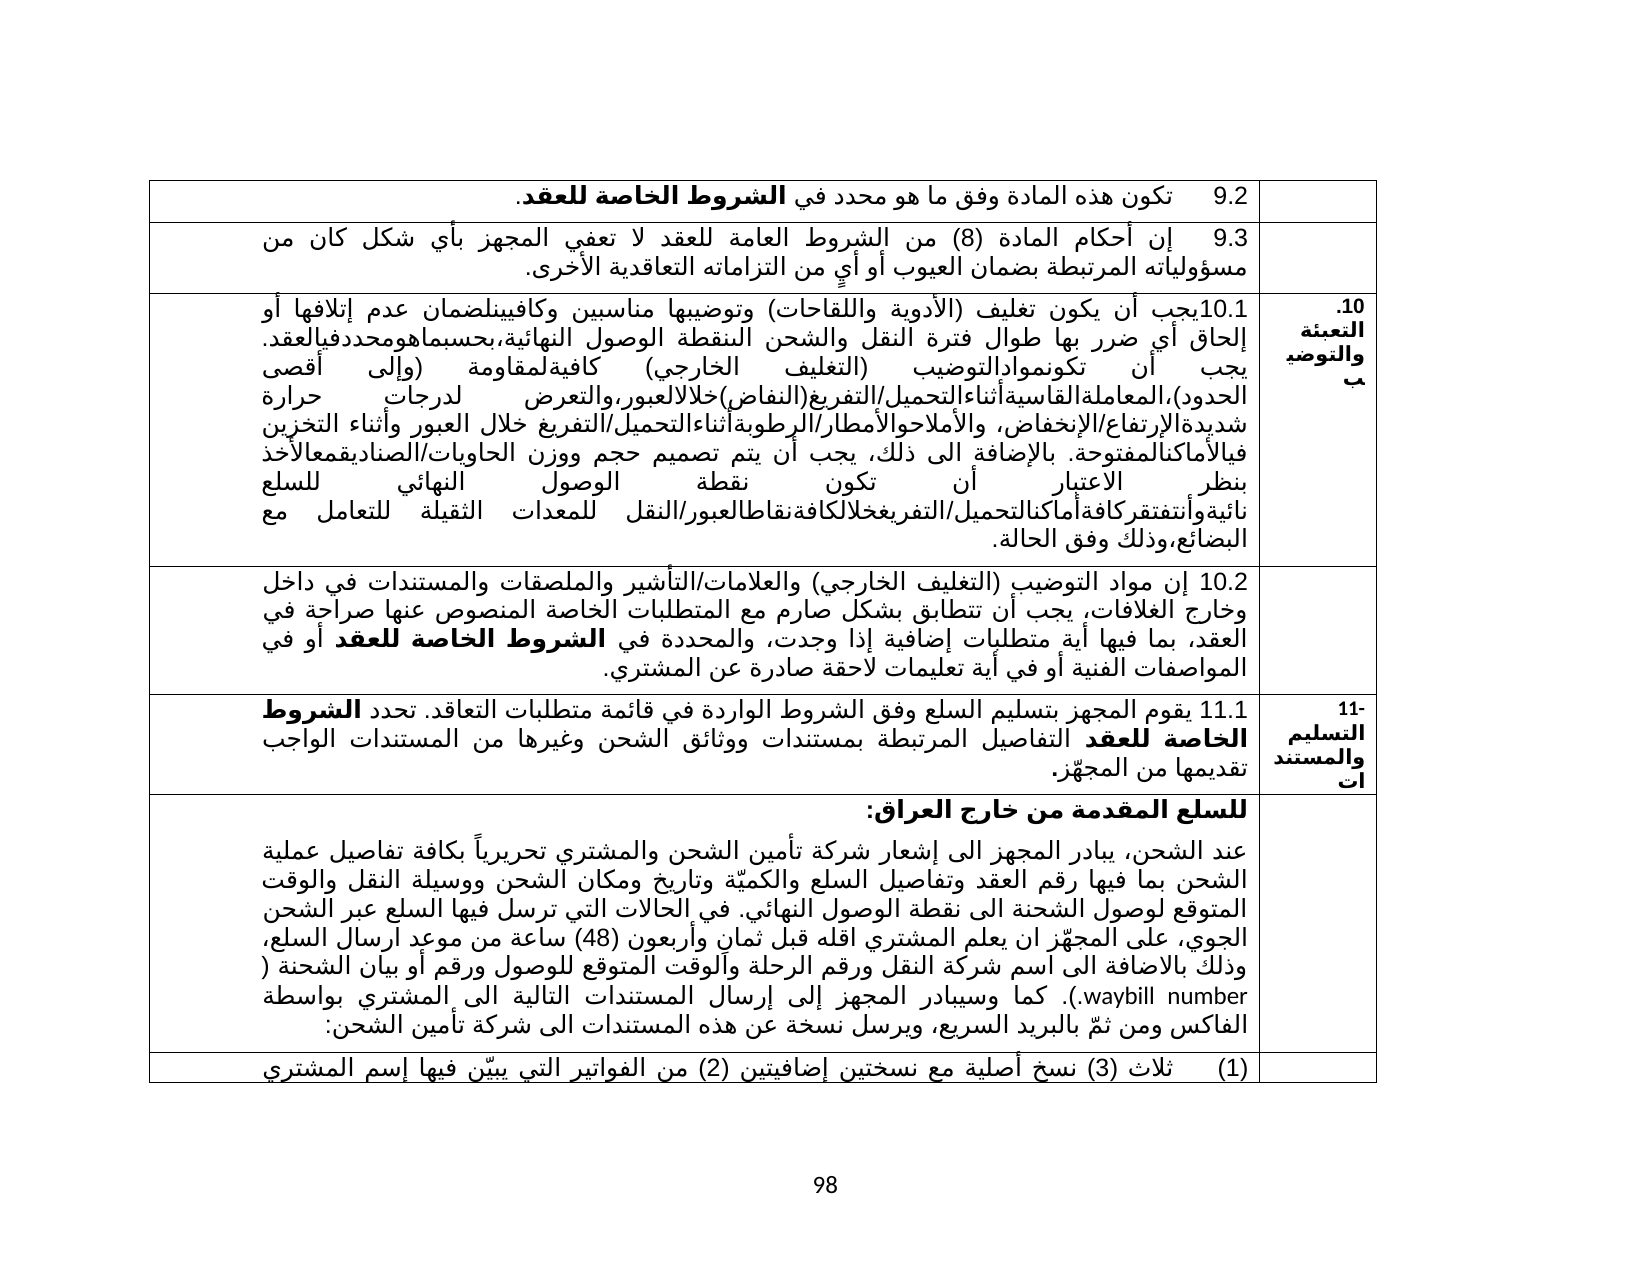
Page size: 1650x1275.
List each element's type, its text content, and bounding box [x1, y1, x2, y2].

table_cell للسلع المقدمة من خارج العراق: عند الشحن، يبادر المجهز الى إشعار شركة تأمين الشحن والمشتري تحريرياً بكافة تفاصيل عملية الشحن بما فيها رقم العقد وتفاصيل السلع والكميّة وتاريخ ومكان الشحن ووسيلة النقل والوقت المتوقع لوصول الشحنة الى نقطة الوصول النهائي. في الحالات التي ترسل فيها السلع عبر الشحن الجوي، على المجهّز ان يعلم المشتري اقله قبل ثمانِ وأربعون (48) ساعة من موعد ارسال السلع، وذلك بالاضافة الى اسم شركة النقل ورقم الرحلة والوقت المتوقع للوصول ورقم أو بيان الشحنة (waybill number.). كما وسيبادر المجهز إلى إرسال المستندات التالية الى المشتري بواسطة الفاكس ومن ثمّ بالبريد السريع، ويرسل نسخة عن هذه المستندات الى شركة تأمين الشحن: [150, 795, 1259, 1052]
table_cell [150, 1053, 1259, 1082]
table_cell 10. التعبئة والتوضيب [1260, 294, 1376, 566]
table_cell [1260, 1053, 1376, 1082]
table_cell [1260, 223, 1376, 293]
table_cell [1260, 795, 1376, 1052]
table_cell 10.1يجب أن يكون تغليف (الأدوية واللقاحات) وتوضيبها مناسبين وكافيينلضمان عدم إتلافها أو إلحاق أي ضرر بها طوال فترة النقل والشحن الىنقطة الوصول النهائية،بحسبماهومحددفيالعقد. يجب أن تكونموادالتوضيب (التغليف الخارجي) كافيةلمقاومة (وإلى أقصى الحدود)،المعاملةالقاسيةأثناءالتحميل/التفريغ(النفاض)خلالالعبور،والتعرض لدرجات حرارة شديدةالإرتفاع/الإنخفاض، والأملاحوالأمطار/الرطوبةأثناءالتحميل/التفريغ خلال العبور وأثناء التخزين فيالأماكنالمفتوحة. بالإضافة الى ذلك، يجب أن يتم تصميم حجم ووزن الحاويات/الصناديقمعالأخذ بنظر الاعتبار أن تكون نقطة الوصول النهائي للسلع نائيةوأنتفتقركافةأماكنالتحميل/التفريغخلالكافةنقاطالعبور/النقل للمعدات الثقيلة للتعامل مع البضائع،وذلك وفق الحالة. [150, 294, 1259, 566]
table_cell [1260, 567, 1376, 694]
table_cell 11- التسليم والمستندات [1260, 695, 1376, 794]
table_cell 11.1 يقوم المجهز بتسليم السلع وفق الشروط الواردة في قائمة متطلبات التعاقد. تحدد الشروط الخاصة للعقد التفاصيل المرتبطة بمستندات ووثائق الشحن وغيرها من المستندات الواجب تقديمها من المجهّز. [150, 695, 1259, 794]
table_cell 10.2 إن مواد التوضيب (التغليف الخارجي) والعلامات/التأشير والملصقات والمستندات في داخل وخارج الغلافات، يجب أن تتطابق بشكل صارم مع المتطلبات الخاصة المنصوص عنها صراحة في العقد، بما فيها أية متطلبات إضافية إذا وجدت، والمحددة في الشروط الخاصة للعقد أو في المواصفات الفنية أو في أية تعليمات لاحقة صادرة عن المشتري. [150, 567, 1259, 694]
table_cell 9.2 تكون هذه المادة وفق ما هو محدد في الشروط الخاصة للعقد. [150, 181, 1259, 222]
table_cell 9.3 إن أحكام المادة (8) من الشروط العامة للعقد لا تعفي المجهز بأي شكل كان من مسؤولياته المرتبطة بضمان العيوب أو أيٍ من التزاماته التعاقدية الأخرى. [150, 223, 1259, 293]
table_cell [1260, 181, 1376, 222]
